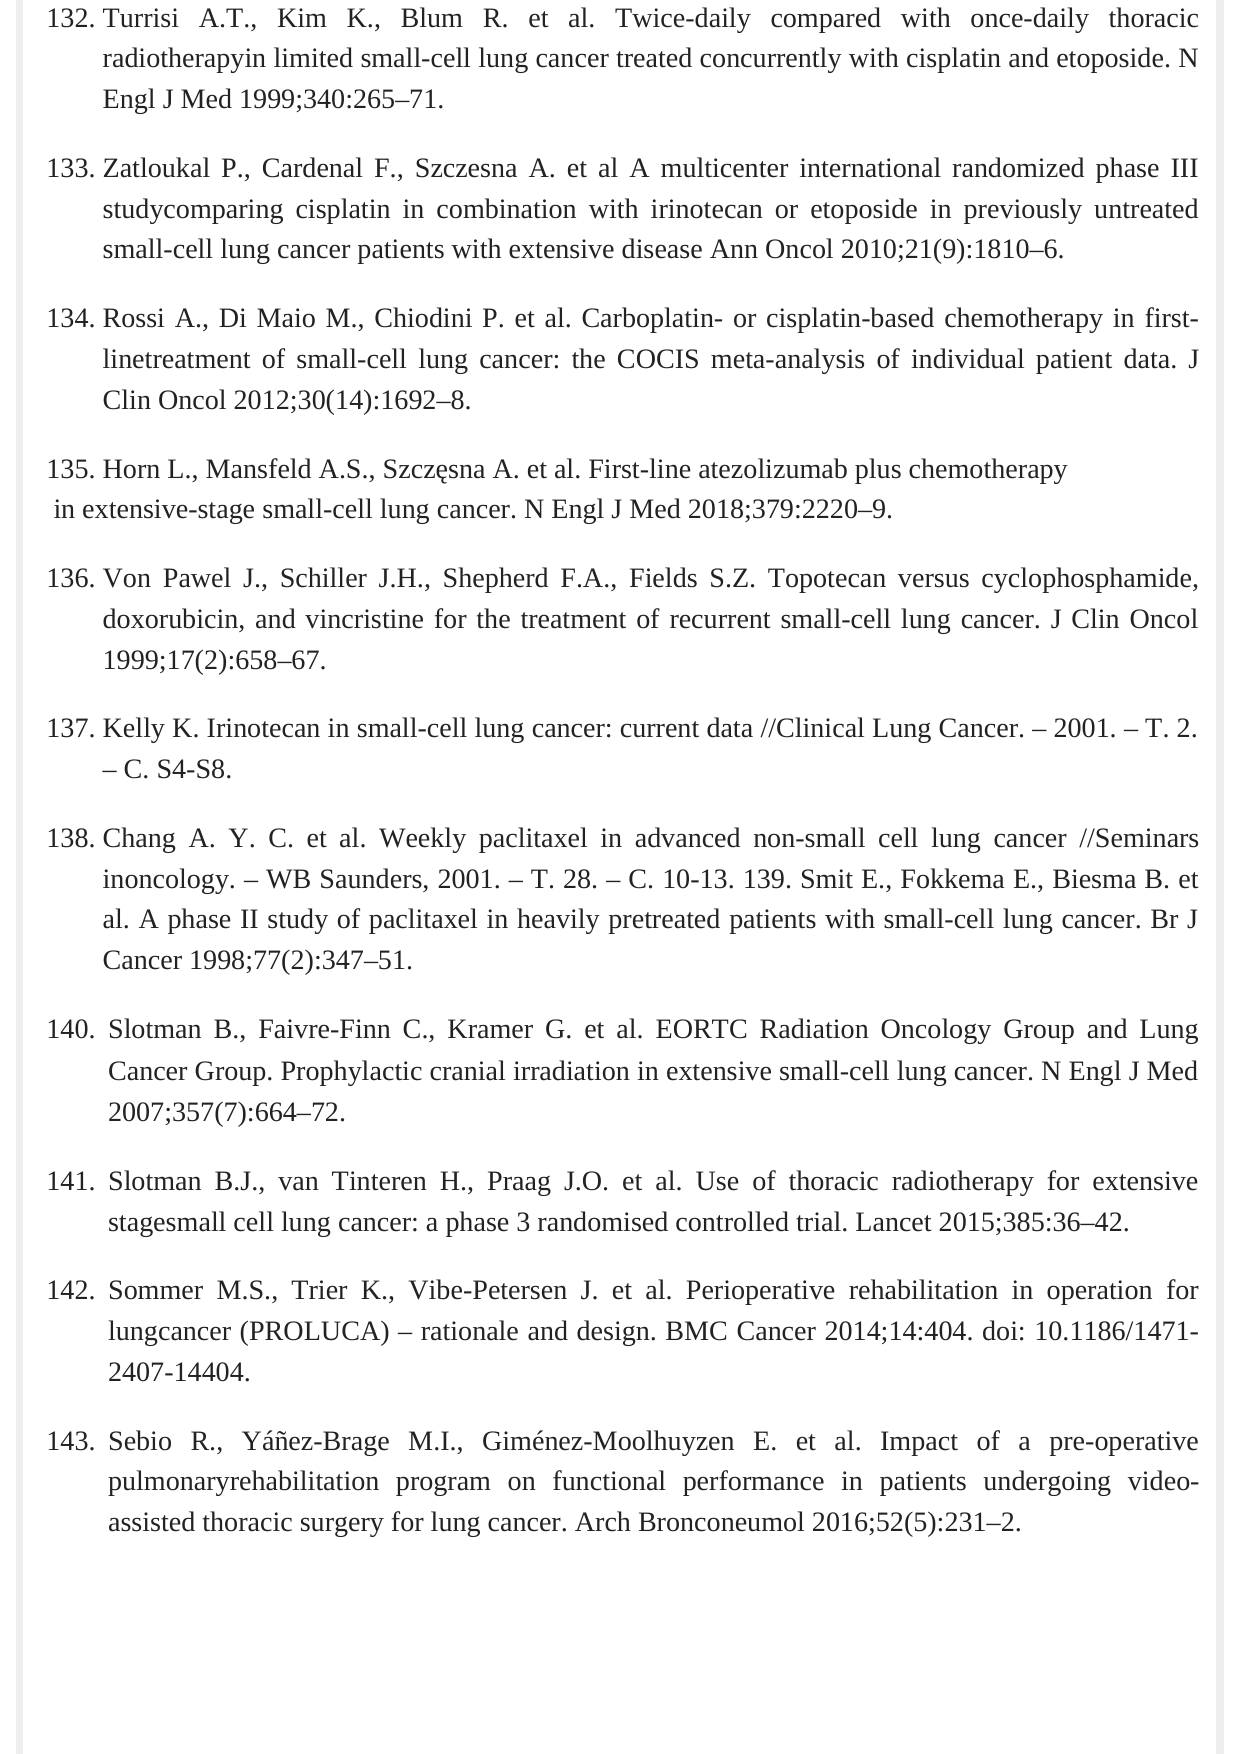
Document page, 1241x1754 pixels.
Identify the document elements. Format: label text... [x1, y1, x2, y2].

list Horn L., Mansfeld A.S., Szczęsna A. et al. First-line atezolizumab plus chemotherapy [39, 452, 1201, 484]
list Rossi A., Di Maio M., Chiodini P. et al. Carboplatin- or cisplatin-based chemotherapy in first-linetreatment of small-cell lung cancer: the COCIS meta-analysis of individual patient data. J Clin Oncol 2012;30(14):1692–8. [39, 301, 1201, 415]
list Sommer M.S., Trier K., Vibe-Petersen J. et al. Perioperative rehabilitation in operation for lungcancer (PROLUCA) – rationale and design. BMC Cancer 2014;14:404. doi: 10.1186/1471-2407-14404. [39, 1273, 1201, 1387]
list Kelly K. Irinotecan in small-cell lung cancer: current data //Clinical Lung Cancer. – 2001. – Т. 2. – С. S4-S8. [39, 712, 1201, 785]
list Sebio R., Yáñez-Brage M.I., Giménez-Moolhuyzen E. et al. Impact of a pre-operative pulmonaryrehabilitation program on functional performance in patients undergoing video-assisted thoracic surgery for lung cancer. Arch Bronconeumol 2016;52(5):231–2. [39, 1424, 1201, 1538]
list Slotman B.J., van Tinteren H., Praag J.O. et al. Use of thoracic radiotherapy for extensive stagesmall cell lung cancer: a phase 3 randomised controlled trial. Lancet 2015;385:36–42. [39, 1164, 1201, 1237]
list Slotman B., Faivre-Finn C., Kramer G. et al. EORTC Radiation Oncology Group and Lung Cancer Group. Prophylactic cranial irradiation in extensive small-cell lung cancer. N Engl J Med 2007;357(7):664–72. [39, 1012, 1201, 1127]
text in extensive-stage small-cell lung cancer. N Engl J Med 2018;379:2220–9. [39, 492, 1201, 525]
list Von Pawel J., Schiller J.H., Shepherd F.A., Fields S.Z. Topotecan versus cyclophosphamide, doxorubicin, and vincristine for the treatment of recurrent small-cell lung cancer. J Clin Oncol 1999;17(2):658–67. [39, 561, 1201, 675]
list Zatloukal P., Cardenal F., Szczesna A. et al A multicenter international randomized phase III studycomparing cisplatin in combination with irinotecan or etoposide in previously untreated small-cell lung cancer patients with extensive disease Ann Oncol 2010;21(9):1810–6. [39, 151, 1201, 265]
list Turrisi A.T., Kim K., Blum R. et al. Twice-daily compared with once-daily thoracic radiotherapyin limited small-cell lung cancer treated concurrently with cisplatin and etoposide. N Engl J Med 1999;340:265–71. [39, 1, 1201, 114]
list Chang A. Y. C. et al. Weekly paclitaxel in advanced non-small cell lung cancer //Seminars inoncology. – WB Saunders, 2001. – Т. 28. – С. 10-13. 139. Smit E., Fokkema E., Biesma B. et al. A phase II study of paclitaxel in heavily pretreated patients with small-cell lung cancer. Br J Cancer 1998;77(2):347–51. [39, 821, 1201, 976]
